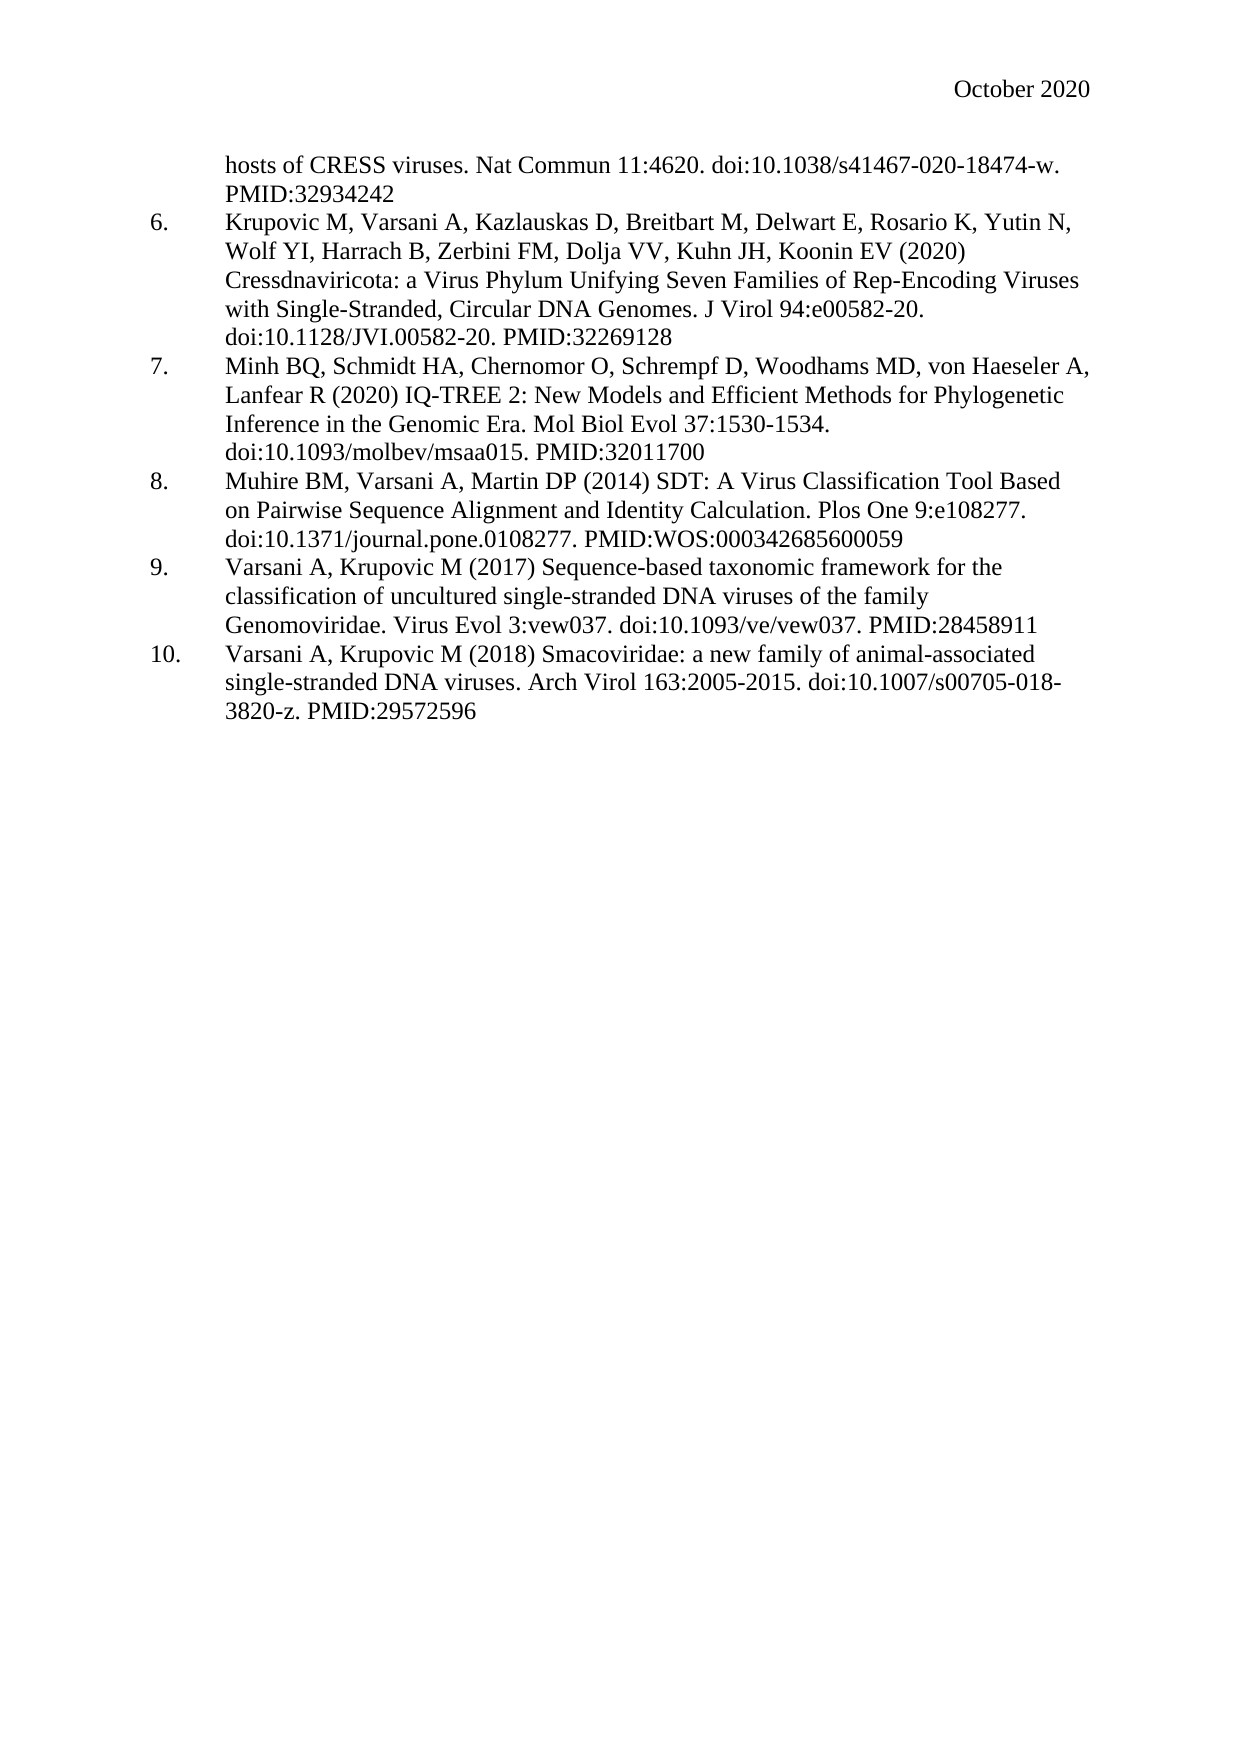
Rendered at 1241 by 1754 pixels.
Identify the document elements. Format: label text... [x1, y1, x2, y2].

text 6. Krupovic M, Varsani A, Kazlauskas D, Breitbart M, Delwart E, Rosario K, Yutin N, Wolf YI, Harrach B, Zerbini FM, Dolja VV, Kuhn JH, Koonin EV (2020) Cressdnaviricota: a Virus Phylum Unifying Seven Families of Rep-Encoding Viruses with Single-Stranded, Circular DNA Genomes. J Virol 94:e00582-20. doi:10.1128/JVI.00582-20. PMID:32269128 [150, 207, 1090, 351]
text 7. Minh BQ, Schmidt HA, Chernomor O, Schrempf D, Woodhams MD, von Haeseler A, Lanfear R (2020) IQ-TREE 2: New Models and Efficient Methods for Phylogenetic Inference in the Genomic Era. Mol Biol Evol 37:1530-1534. doi:10.1093/molbev/msaa015. PMID:32011700 [150, 351, 1090, 466]
text 10. Varsani A, Krupovic M (2018) Smacoviridae: a new family of animal-associated single-stranded DNA viruses. Arch Virol 163:2005-2015. doi:10.1007/s00705-018-3820-z. PMID:29572596 [150, 639, 1090, 725]
text 9. Varsani A, Krupovic M (2017) Sequence-based taxonomic framework for the classification of uncultured single-stranded DNA viruses of the family Genomoviridae. Virus Evol 3:vew037. doi:10.1093/ve/vew037. PMID:28458911 [150, 552, 1090, 639]
text 8. Muhire BM, Varsani A, Martin DP (2014) SDT: A Virus Classification Tool Based on Pairwise Sequence Alignment and Identity Calculation. Plos One 9:e108277. doi:10.1371/journal.pone.0108277. PMID:WOS:000342685600059 [150, 466, 1090, 552]
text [150, 150, 1090, 207]
